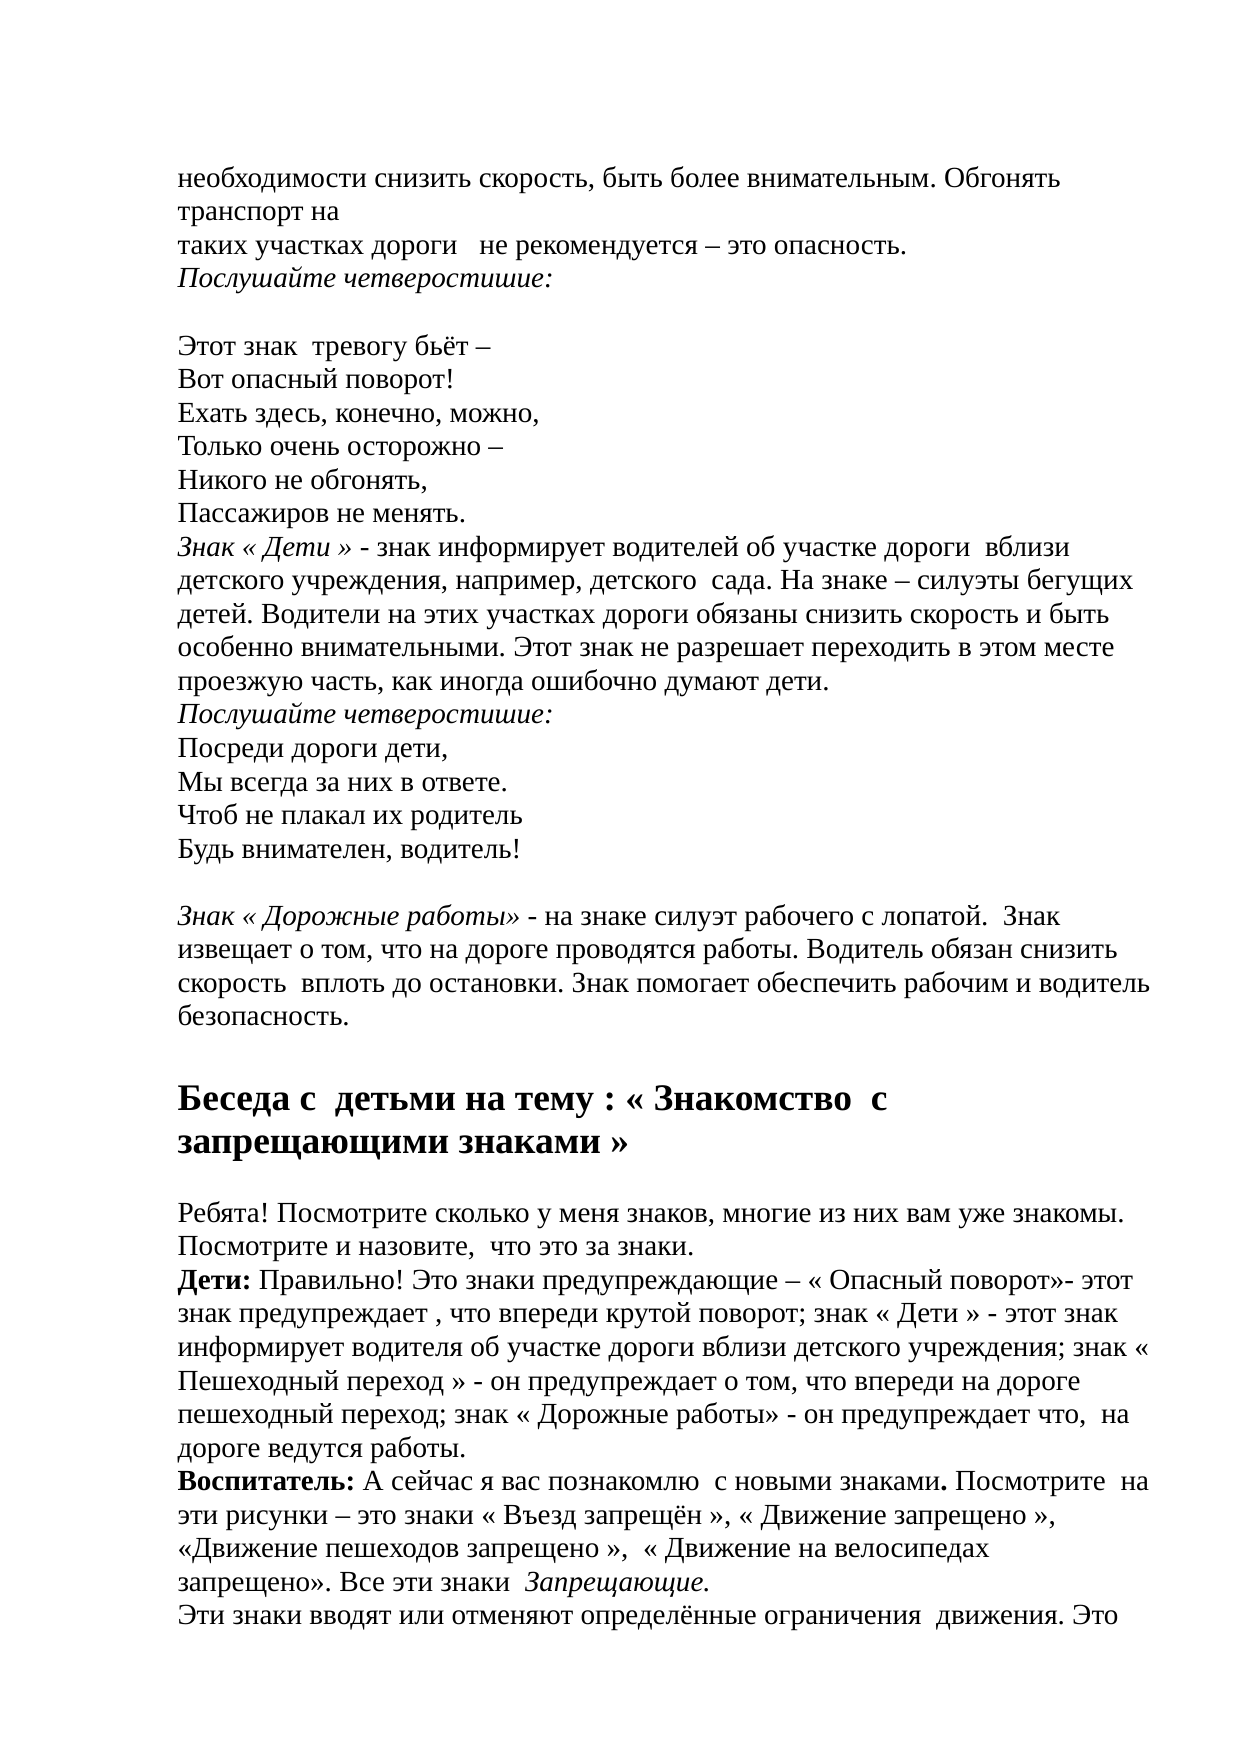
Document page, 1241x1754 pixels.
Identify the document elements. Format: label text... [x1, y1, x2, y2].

text Ехать здесь, конечно, можно, [177, 395, 1152, 428]
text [177, 160, 1152, 227]
text Пассажиров не менять. [177, 495, 1152, 529]
text Послушайте четверостишие: [177, 261, 1152, 294]
text Только очень осторожно – [177, 428, 1152, 462]
text Вот опасный поворот! [177, 361, 1152, 395]
text Воспитатель: А сейчас я вас познакомлю с новыми знаками. Посмотрите на эти рисунки – это знаки « Въезд запрещён », « Движение запрещено », «Движение пешеходов запрещено », « Движение на велосипедах запрещено». Все эти знаки Запрещающие. [177, 1463, 1152, 1597]
text Знак « Дорожные работы» - на знаке силуэт рабочего с лопатой. Знак извещает о том, что на дороге проводятся работы. Водитель обязан снизить скорость вплоть до остановки. Знак помогает обеспечить рабочим и водитель безопасность. [177, 898, 1152, 1032]
text Будь внимателен, водитель! [177, 831, 1152, 864]
text Дети: Правильно! Это знаки предупреждающие – « Опасный поворот»- этот знак предупреждает , что впереди крутой поворот; знак « Дети » - этот знак информирует водителя об участке дороги вблизи детского учреждения; знак « Пешеходный переход » - он предупреждает о том, что впереди на дороге пешеходный переход; знак « Дорожные работы» - он предупреждает что, на дороге ведутся работы. [177, 1262, 1152, 1463]
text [177, 1597, 1152, 1631]
text Послушайте четверостишие: [177, 697, 1152, 730]
text Знак « Дети » - знак информирует водителей об участке дороги вблизи детского учреждения, например, детского сада. На знаке – силуэты бегущих детей. Водители на этих участках дороги обязаны снизить скорость и быть особенно внимательными. Этот знак не разрешает переходить в этом месте проезжую часть, как иногда ошибочно думают дети. [177, 529, 1152, 697]
text Ребята! Посмотрите сколько у меня знаков, многие из них вам уже знакомы. Посмотрите и назовите, что это за знаки. [177, 1195, 1152, 1262]
text Мы всегда за них в ответе. [177, 764, 1152, 797]
text Посреди дороги дети, [177, 730, 1152, 764]
text Этот знак тревогу бьёт – [177, 328, 1152, 361]
text Никого не обгонять, [177, 462, 1152, 495]
text Беседа с детьми на тему : « Знакомство с запрещающими знаками » [177, 1075, 1152, 1161]
text Чтоб не плакал их родитель [177, 797, 1152, 831]
text таких участках дороги не рекомендуется – это опасность. [177, 227, 1152, 261]
